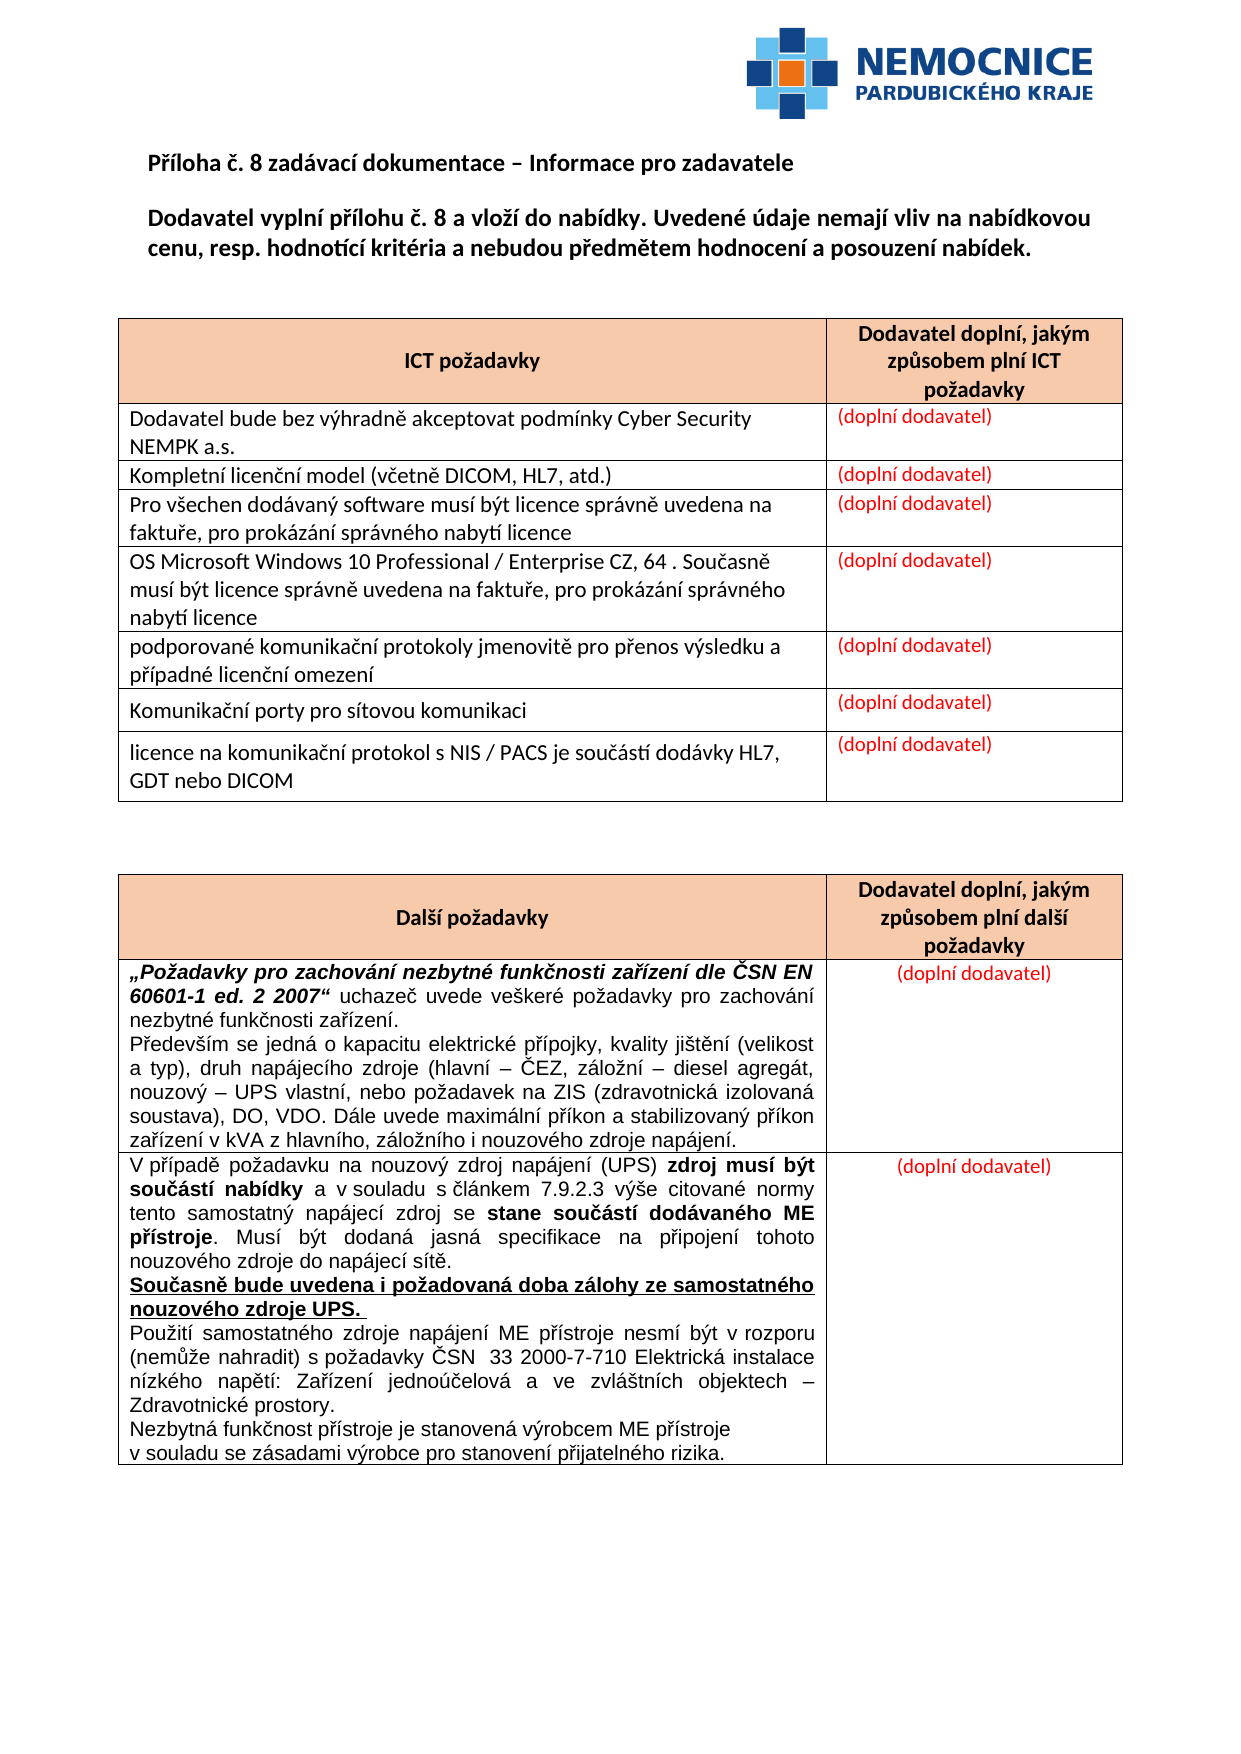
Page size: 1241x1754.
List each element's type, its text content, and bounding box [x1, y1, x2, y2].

table_cell (doplní dodavatel) [827, 689, 1122, 731]
table_header Další požadavky [119, 875, 826, 959]
text Příloha č. 8 zadávací dokumentace – Informace pro zadavatele [148, 148, 1093, 178]
table_header Dodavatel doplní, jakým způsobem plní další požadavky [827, 875, 1122, 959]
table_cell (doplní dodavatel) [827, 490, 1122, 546]
table_cell „Požadavky pro zachování nezbytné funkčnosti zařízení dle ČSN EN 60601-1 ed. 2 2007“ uchazeč uvede veškeré požadavky pro zachování nezbytné funkčnosti zařízení. Především se jedná o kapacitu elektrické přípojky, kvality jištění (velikost a typ), druh napájecího zdroje (hlavní – ČEZ, záložní – diesel agregát, nouzový – UPS vlastní, nebo požadavek na ZIS (zdravotnická izolovaná soustava), DO, VDO. Dále uvede maximální příkon a stabilizovaný příkon zařízení v kVA z hlavního, záložního i nouzového zdroje napájení. [119, 960, 826, 1152]
text Dodavatel vyplní přílohu č. 8 a vloží do nabídky. Uvedené údaje nemají vliv na nabídkovou cenu, resp. hodnotící kritéria a nebudou předmětem hodnocení a posouzení nabídek. [148, 202, 1093, 263]
table_cell Kompletní licenční model (včetně DICOM, HL7, atd.) [119, 461, 826, 489]
picture [745, 26, 1093, 120]
table_cell Komunikační porty pro sítovou komunikaci [119, 689, 826, 731]
table_cell (doplní dodavatel) [827, 547, 1122, 631]
table_cell licence na komunikační protokol s NIS / PACS je součástí dodávky HL7, GDT nebo DICOM [119, 732, 826, 801]
table_cell podporované komunikační protokoly jmenovitě pro přenos výsledku a případné licenční omezení [119, 632, 826, 688]
table_cell (doplní dodavatel) [827, 461, 1122, 489]
table_header Dodavatel doplní, jakým způsobem plní ICT požadavky [827, 319, 1122, 403]
table_cell OS Microsoft Windows 10 Professional / Enterprise CZ, 64 . Současně musí být licence správně uvedena na faktuře, pro prokázání správného nabytí licence [119, 547, 826, 631]
table_cell (doplní dodavatel) [827, 960, 1122, 1152]
table_cell (doplní dodavatel) [827, 732, 1122, 801]
table_cell (doplní dodavatel) [827, 404, 1122, 460]
table_cell (doplní dodavatel) [827, 632, 1122, 688]
table_header ICT požadavky [119, 319, 826, 403]
table_cell (doplní dodavatel) [827, 1153, 1122, 1464]
table_cell Dodavatel bude bez výhradně akceptovat podmínky Cyber Security NEMPK a.s. [119, 404, 826, 460]
table_cell Pro všechen dodávaný software musí být licence správně uvedena na faktuře, pro prokázání správného nabytí licence [119, 490, 826, 546]
table_cell V případě požadavku na nouzový zdroj napájení (UPS) zdroj musí být součástí nabídky a v souladu s článkem 7.9.2.3 výše citované normy tento samostatný napájecí zdroj se stane součástí dodávaného ME přístroje. Musí být dodaná jasná specifikace na připojení tohoto nouzového zdroje do napájecí sítě. Současně bude uvedena i požadovaná doba zálohy ze samostatného nouzového zdroje UPS. Použití samostatného zdroje napájení ME přístroje nesmí být v rozporu (nemůže nahradit) s požadavky ČSN 33 2000-7-710 Elektrická instalace nízkého napětí: Zařízení jednoúčelová a ve zvláštních objektech – Zdravotnické prostory. Nezbytná funkčnost přístroje je stanovená výrobcem ME přístroje v souladu se zásadami výrobce pro stanovení přijatelného rizika. [119, 1153, 826, 1464]
